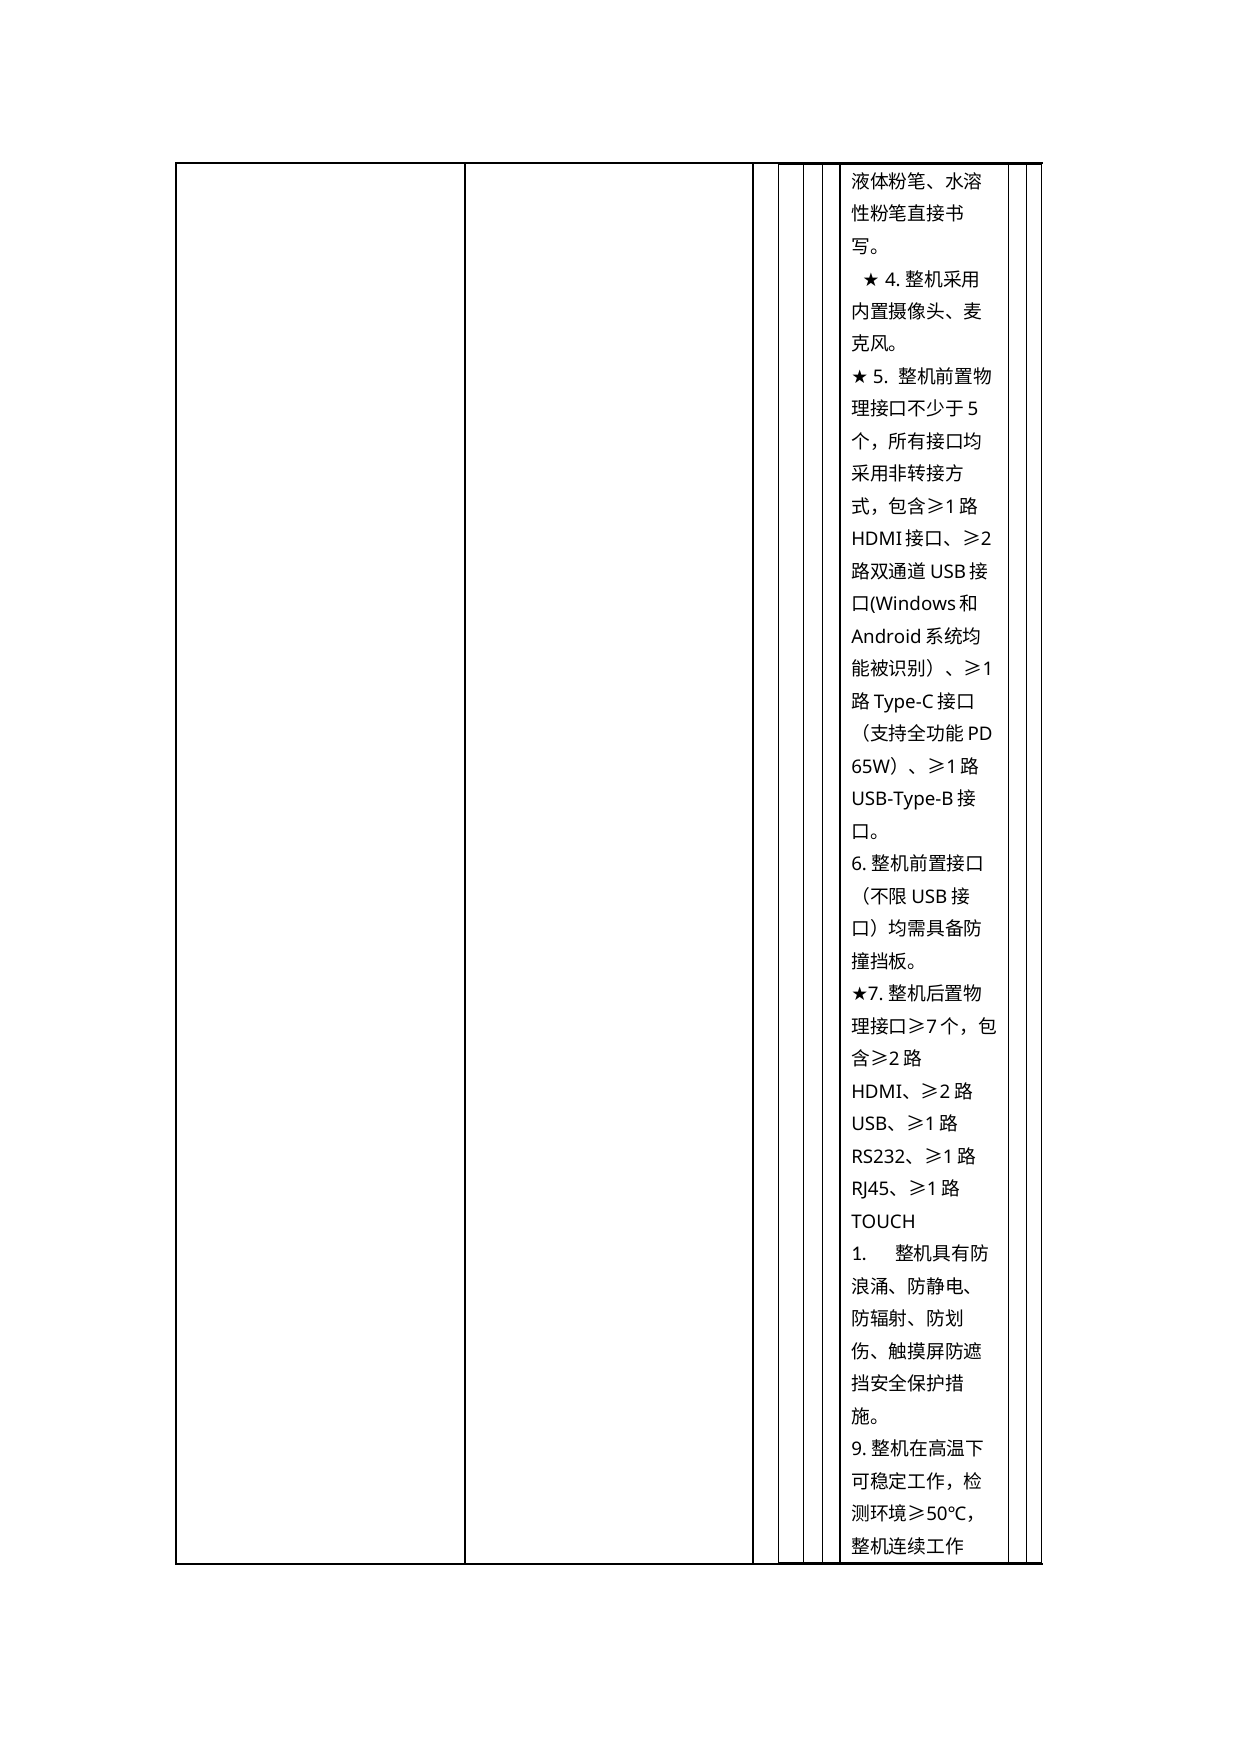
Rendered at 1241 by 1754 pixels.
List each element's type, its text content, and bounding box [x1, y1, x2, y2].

table_cell [754, 164, 778, 1563]
table_cell 1 [177, 164, 464, 1563]
table_cell [466, 164, 752, 1563]
